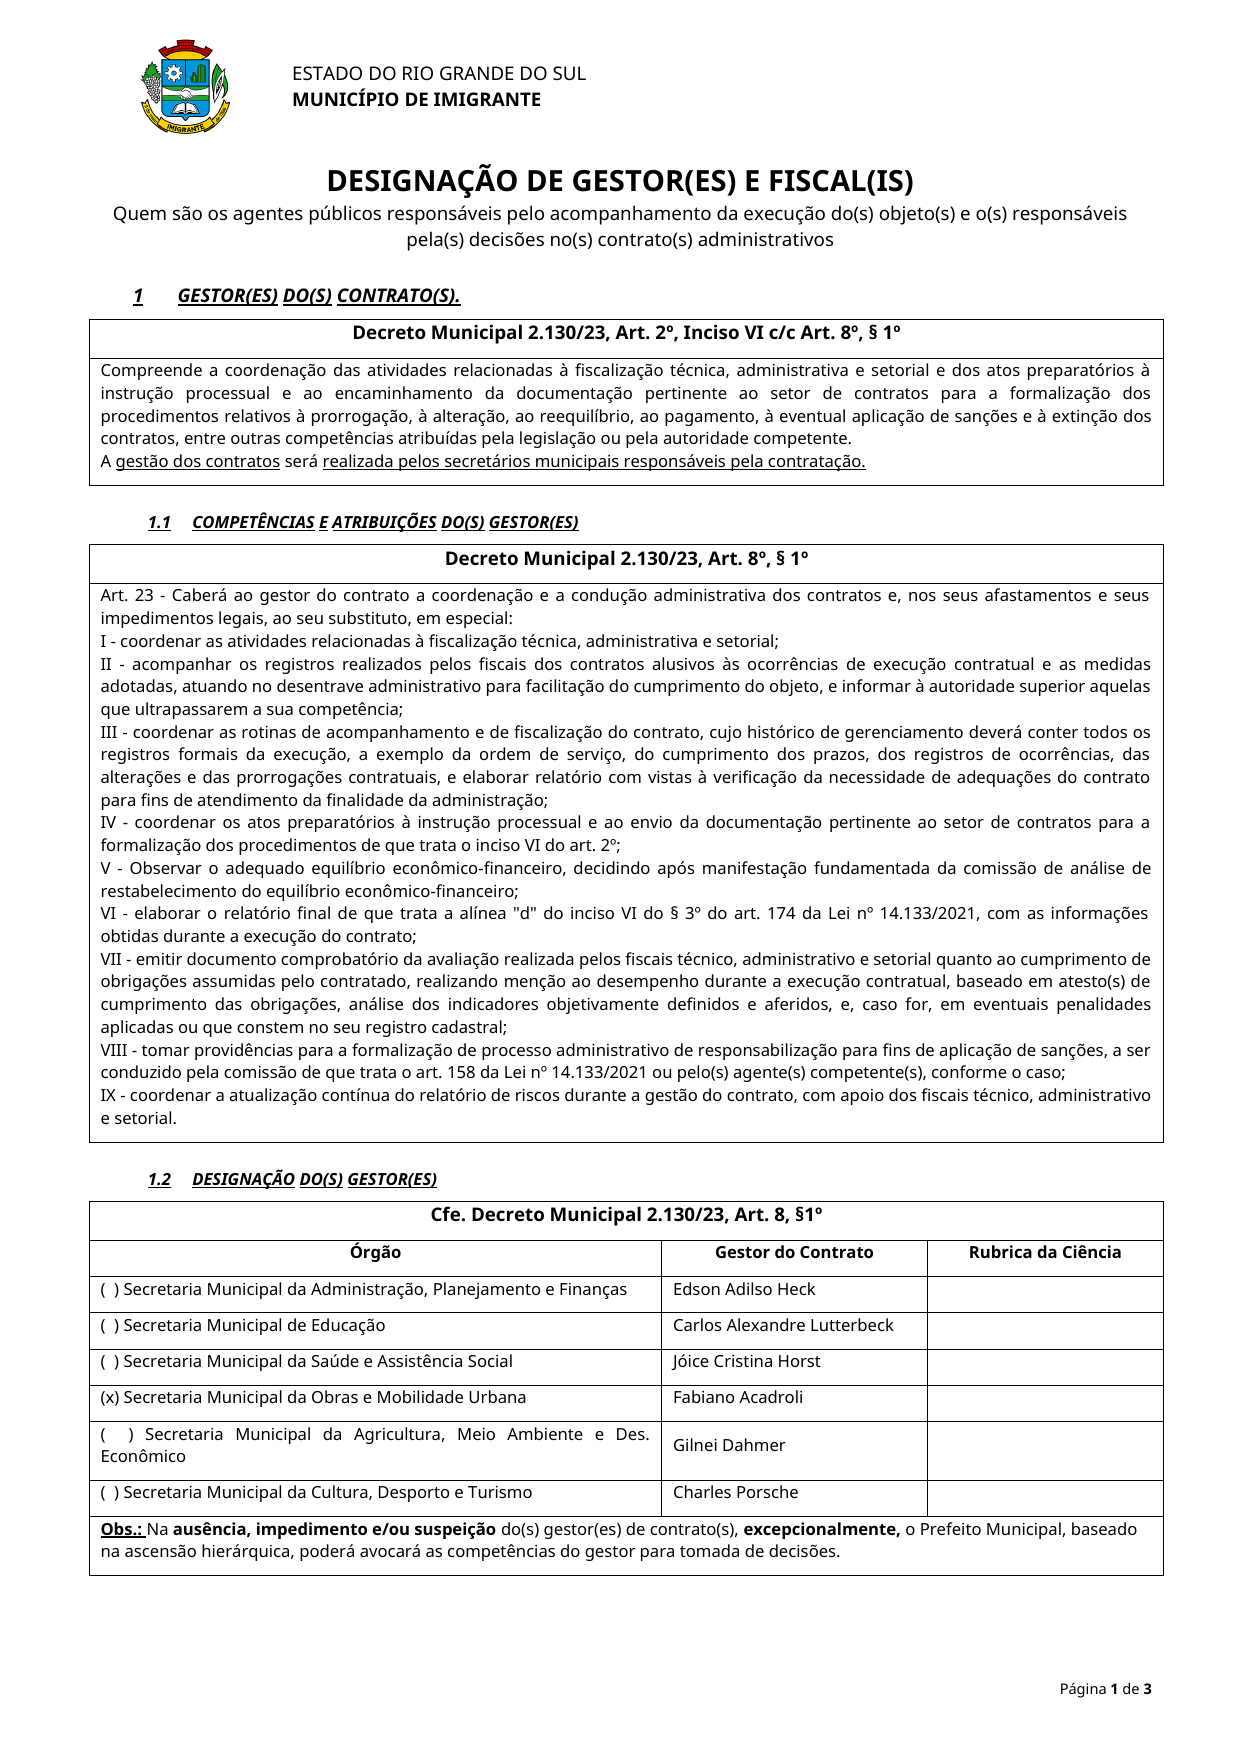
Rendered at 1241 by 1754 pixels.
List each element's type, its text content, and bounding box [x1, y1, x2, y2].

table_cell Fabiano Acadroli [662, 1386, 927, 1421]
table_cell (x) Secretaria Municipal da Obras e Mobilidade Urbana [90, 1386, 661, 1421]
table_cell [928, 1350, 1163, 1385]
text DESIGNAÇÃO DE GESTOR(ES) E FISCAL(IS) [89, 161, 1152, 200]
table_cell Charles Porsche [662, 1481, 927, 1516]
table_cell [928, 1277, 1163, 1312]
table_header Decreto Municipal 2.130/23, Art. 8º, § 1º [90, 545, 1163, 583]
table_cell Compreende a coordenação das atividades relacionadas à fiscalização técnica, administrativa e setorial e dos atos preparatórios à instrução processual e ao encaminhamento da documentação pertinente ao setor de contratos para a formalização dos procedimentos relativos à prorrogação, à alteração, ao reequilíbrio, ao pagamento, à eventual aplicação de sanções e à extinção dos contratos, entre outras competências atribuídas pela legislação ou pela autoridade competente. A gestão dos contratos será realizada pelos secretários municipais responsáveis pela contratação. [90, 359, 1163, 485]
subtitle Competências e Atribuições do(s) Gestor(es) [148, 511, 1152, 533]
table_cell [928, 1481, 1163, 1516]
table_cell Art. 23 - Caberá ao gestor do contrato a coordenação e a condução administrativa dos contratos e, nos seus afastamentos e seus impedimentos legais, ao seu substituto, em especial: I - coordenar as atividades relacionadas à fiscalização técnica, administrativa e setorial; II - acompanhar os registros realizados pelos fiscais dos contratos alusivos às ocorrências de execução contratual e as medidas adotadas, atuando no desentrave administrativo para facilitação do cumprimento do objeto, e informar à autoridade superior aquelas que ultrapassarem a sua competência; III - coordenar as rotinas de acompanhamento e de fiscalização do contrato, cujo histórico de gerenciamento deverá conter todos os registros formais da execução, a exemplo da ordem de serviço, do cumprimento dos prazos, dos registros de ocorrências, das alterações e das prorrogações contratuais, e elaborar relatório com vistas à verificação da necessidade de adequações do contrato para fins de atendimento da finalidade da administração; IV - coordenar os atos preparatórios à instrução processual e ao envio da documentação pertinente ao setor de contratos para a formalização dos procedimentos de que trata o inciso VI do art. 2º; V - Observar o adequado equilíbrio econômico-financeiro, decidindo após manifestação fundamentada da comissão de análise de restabelecimento do equilíbrio econômico-financeiro; VI - elaborar o relatório final de que trata a alínea "d" do inciso VI do § 3º do art. 174 da Lei nº 14.133/2021, com as informações obtidas durante a execução do contrato; VII - emitir documento comprobatório da avaliação realizada pelos fiscais técnico, administrativo e setorial quanto ao cumprimento de obrigações assumidas pelo contratado, realizando menção ao desempenho durante a execução contratual, baseado em atesto(s) de cumprimento das obrigações, análise dos indicadores objetivamente definidos e aferidos, e, caso for, em eventuais penalidades aplicadas ou que constem no seu registro cadastral; VIII - tomar providências para a formalização de processo administrativo de responsabilização para fins de aplicação de sanções, a ser conduzido pela comissão de que trata o art. 158 da Lei nº 14.133/2021 ou pelo(s) agente(s) competente(s), conforme o caso; IX - coordenar a atualização contínua do relatório de riscos durante a gestão do contrato, com apoio dos fiscais técnico, administrativo e setorial. [90, 584, 1163, 1142]
table_cell Carlos Alexandre Lutterbeck [662, 1313, 927, 1348]
table_cell Rubrica da Ciência [928, 1241, 1163, 1276]
subtitle Gestor(es) do(s) Contrato(s). [133, 283, 1152, 308]
table_cell [928, 1313, 1163, 1348]
subtitle Designação do(s) Gestor(es) [148, 1168, 1152, 1190]
table_header Cfe. Decreto Municipal 2.130/23, Art. 8, §1º [90, 1202, 1163, 1240]
table_cell ( ) Secretaria Municipal de Educação [90, 1313, 661, 1348]
table_cell ( ) Secretaria Municipal da Administração, Planejamento e Finanças [90, 1277, 661, 1312]
table_cell [928, 1386, 1163, 1421]
table_cell ( ) Secretaria Municipal da Cultura, Desporto e Turismo [90, 1481, 661, 1516]
table_cell ( ) Secretaria Municipal da Saúde e Assistência Social [90, 1350, 661, 1385]
table_cell ( ) Secretaria Municipal da Agricultura, Meio Ambiente e Des. Econômico [90, 1422, 661, 1480]
text Quem são os agentes públicos responsáveis pelo acompanhamento da execução do(s) objeto(s) e o(s) responsáveis pela(s) decisões no(s) contrato(s) administrativos [89, 200, 1152, 251]
table_cell [928, 1422, 1163, 1480]
table_cell Jóice Cristina Horst [662, 1350, 927, 1385]
picture [138, 38, 232, 135]
table_header Decreto Municipal 2.130/23, Art. 2º, Inciso VI c/c Art. 8º, § 1º [90, 320, 1163, 358]
table_cell Órgão [90, 1241, 661, 1276]
table_cell Edson Adilso Heck [662, 1277, 927, 1312]
table_cell Gestor do Contrato [662, 1241, 927, 1276]
table_cell Gilnei Dahmer [662, 1422, 927, 1480]
table_cell Obs.: Na ausência, impedimento e/ou suspeição do(s) gestor(es) de contrato(s), excepcionalmente, o Prefeito Municipal, baseado na ascensão hierárquica, poderá avocará as competências do gestor para tomada de decisões. [90, 1517, 1163, 1575]
